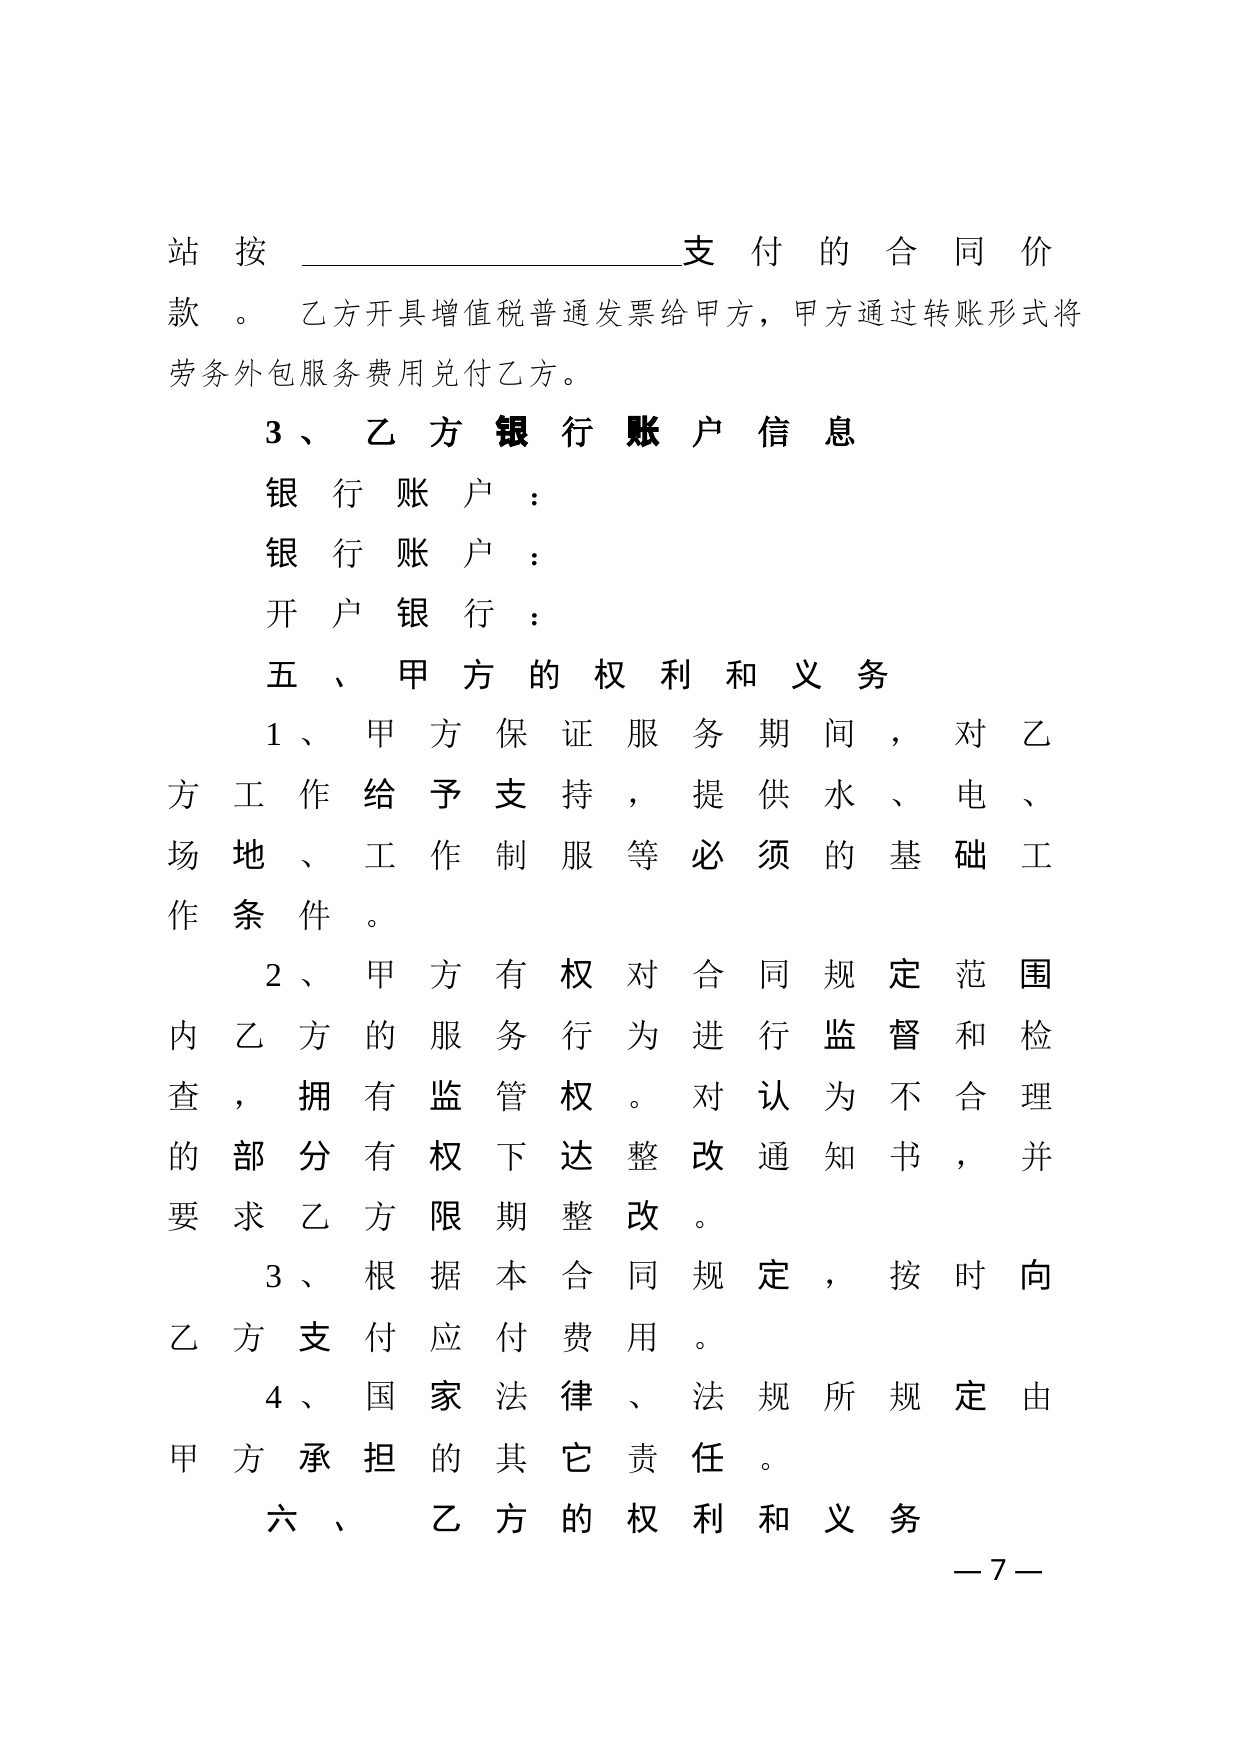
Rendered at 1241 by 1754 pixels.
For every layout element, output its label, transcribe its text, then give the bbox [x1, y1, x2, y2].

text 银行账户： [167, 461, 1085, 521]
text 购买服务合同签订后，救助站按 支付的合同价款。乙方开具增值税普通发票给甲方，甲方通过转账形式将劳务外包服务费用兑付乙方。 [167, 219, 1085, 400]
text 五、甲方的权利和义务 [167, 642, 1085, 702]
text 3、根据本合同规定，按时向乙方支付应付费用。 [167, 1245, 1085, 1365]
text 银行账户： [167, 521, 1085, 581]
text 4、国家法律、法规所规定由甲方承担的其它责任。 [167, 1365, 1085, 1486]
text 2、甲方有权对合同规定范围内乙方的服务行为进行监督和检查，拥有监管权。对认为不合理的部分有权下达整改通知书，并要求乙方限期整改。 [167, 943, 1085, 1245]
text 六、 乙方的权利和义务 [167, 1486, 1085, 1546]
text 3、乙方银行账户信息 [167, 400, 1085, 461]
text 1、甲方保证服务期间，对乙方工作给予支持，提供水、电、场地、工作制服等必须的基础工作条件。 [167, 702, 1085, 943]
text 开户银行： [167, 581, 1085, 642]
